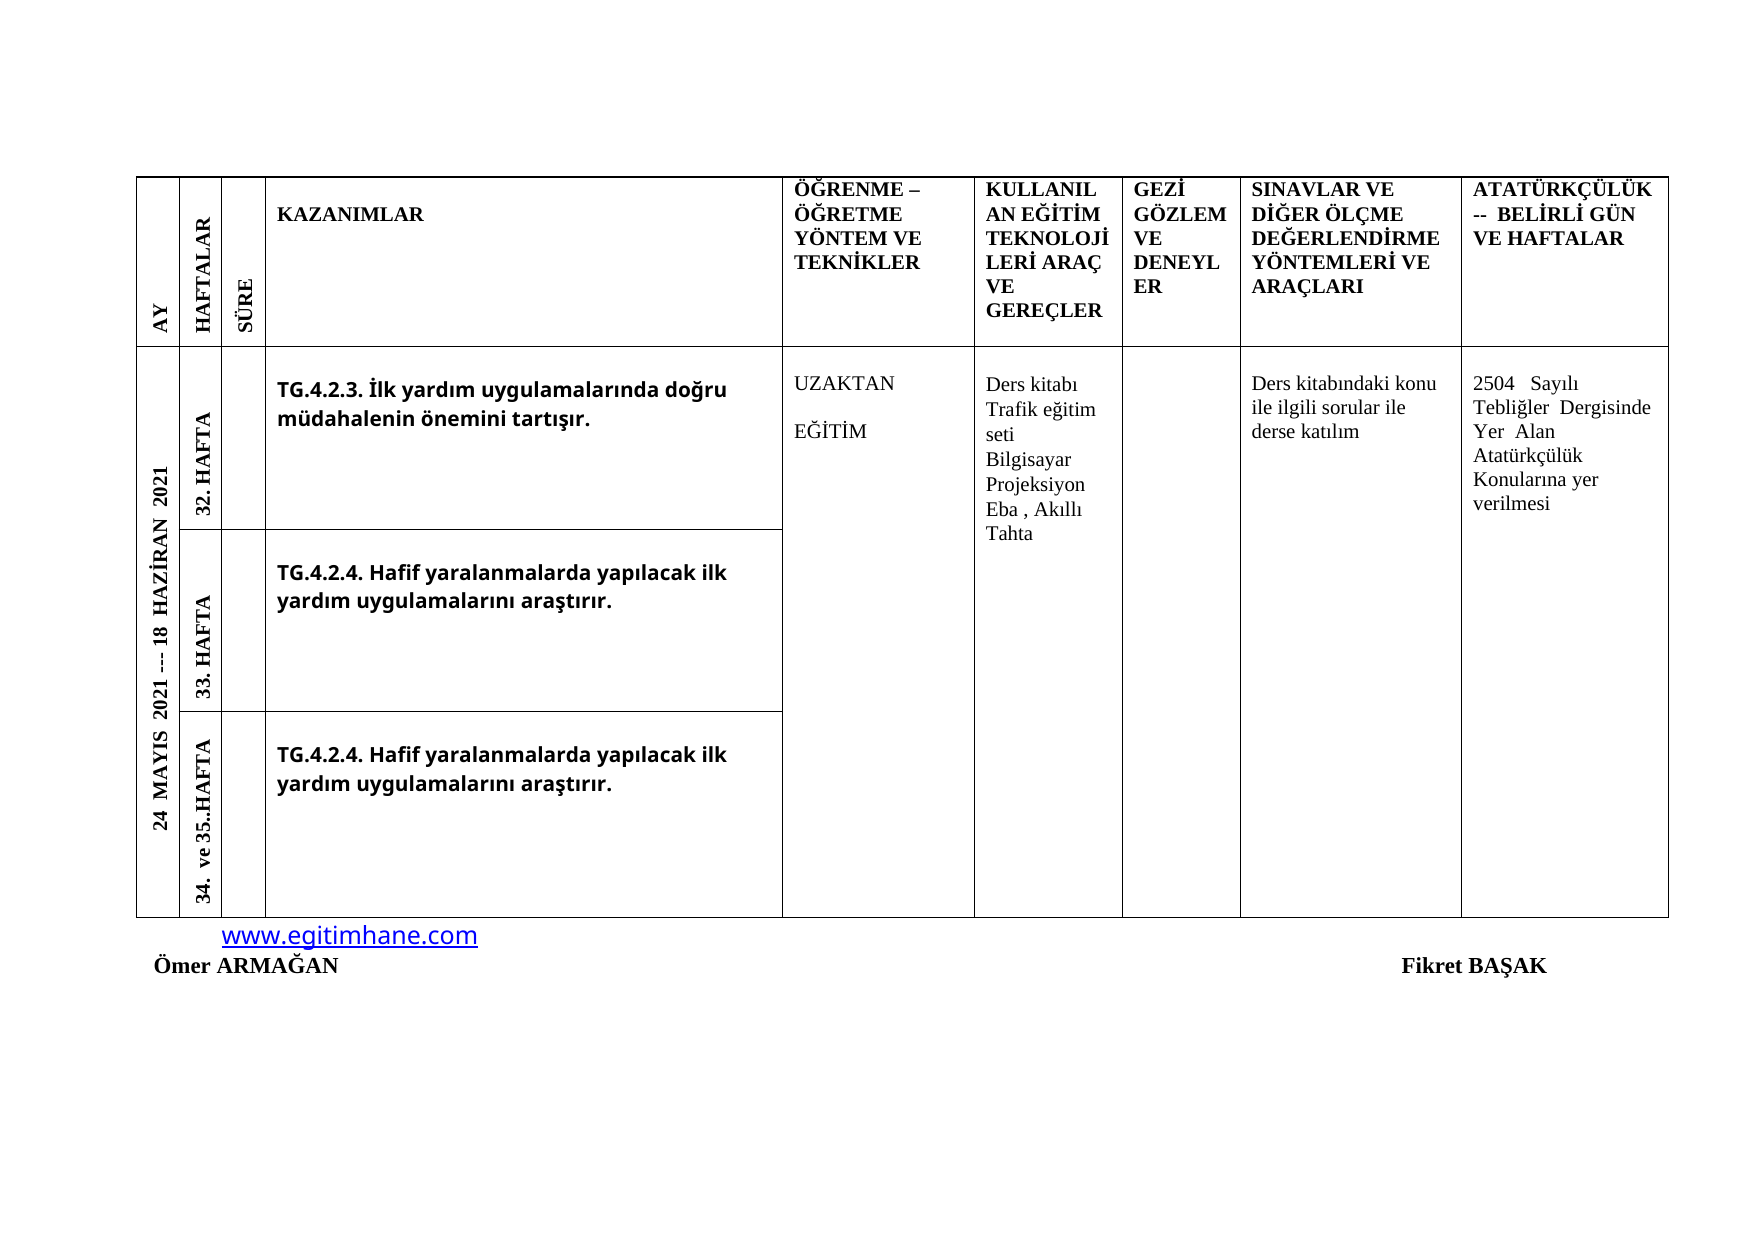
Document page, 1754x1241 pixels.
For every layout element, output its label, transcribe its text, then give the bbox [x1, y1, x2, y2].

table_cell 34. ve 35..HAFTA [180, 712, 221, 917]
table_header ÖĞRENME –ÖĞRETME YÖNTEM VE TEKNİKLER [783, 178, 974, 346]
table_cell Ders kitabındaki konu ile ilgili sorular ile derse katılım [1241, 347, 1461, 917]
table_cell 33. HAFTA [180, 530, 221, 711]
table_cell 2504 Sayılı Tebliğler Dergisinde Yer Alan Atatürkçülük Konularına yer verilmesi [1462, 347, 1668, 917]
table_cell [1123, 347, 1240, 917]
table_cell TG.4.2.4. Hafif yaralanmalarda yapılacak ilk yardım uygulamalarını araştırır. [266, 712, 782, 917]
table_cell [222, 530, 265, 711]
table_cell 32. HAFTA [180, 347, 221, 528]
text www.egitimhane.com [148, 918, 1606, 952]
table_cell TG.4.2.3. İlk yardım uygulamalarında doğru müdahalenin önemini tartışır. [266, 347, 782, 528]
table_header KULLANILAN EĞİTİM TEKNOLOJİLERİ ARAÇ VE GEREÇLER [975, 178, 1122, 346]
table_header ATATÜRKÇÜLÜK -- BELİRLİ GÜN VE HAFTALAR [1462, 178, 1668, 346]
table_cell [222, 712, 265, 917]
table_header KAZANIMLAR [266, 178, 782, 346]
table_header HAFTALAR [180, 178, 221, 346]
table_cell Ders kitabı Trafik eğitim seti Bilgisayar Projeksiyon Eba , Akıllı Tahta [975, 347, 1122, 917]
table_cell 24 MAYIS 2021 --- 18 HAZİRAN 2021 [137, 347, 179, 917]
table_cell [222, 347, 265, 528]
table_cell UZAKTAN EĞİTİM [783, 347, 974, 917]
table_cell TG.4.2.4. Hafif yaralanmalarda yapılacak ilk yardım uygulamalarını araştırır. [266, 530, 782, 711]
table_header SINAVLAR VE DİĞER ÖLÇME DEĞERLENDİRME YÖNTEMLERİ VE ARAÇLARI [1241, 178, 1461, 346]
text Ömer ARMAĞAN Fikret BAŞAK [148, 952, 1606, 978]
table_header SÜRE [222, 178, 265, 346]
table_header GEZİ GÖZLEM VE DENEYLER [1123, 178, 1240, 346]
table_header AY [137, 178, 179, 346]
